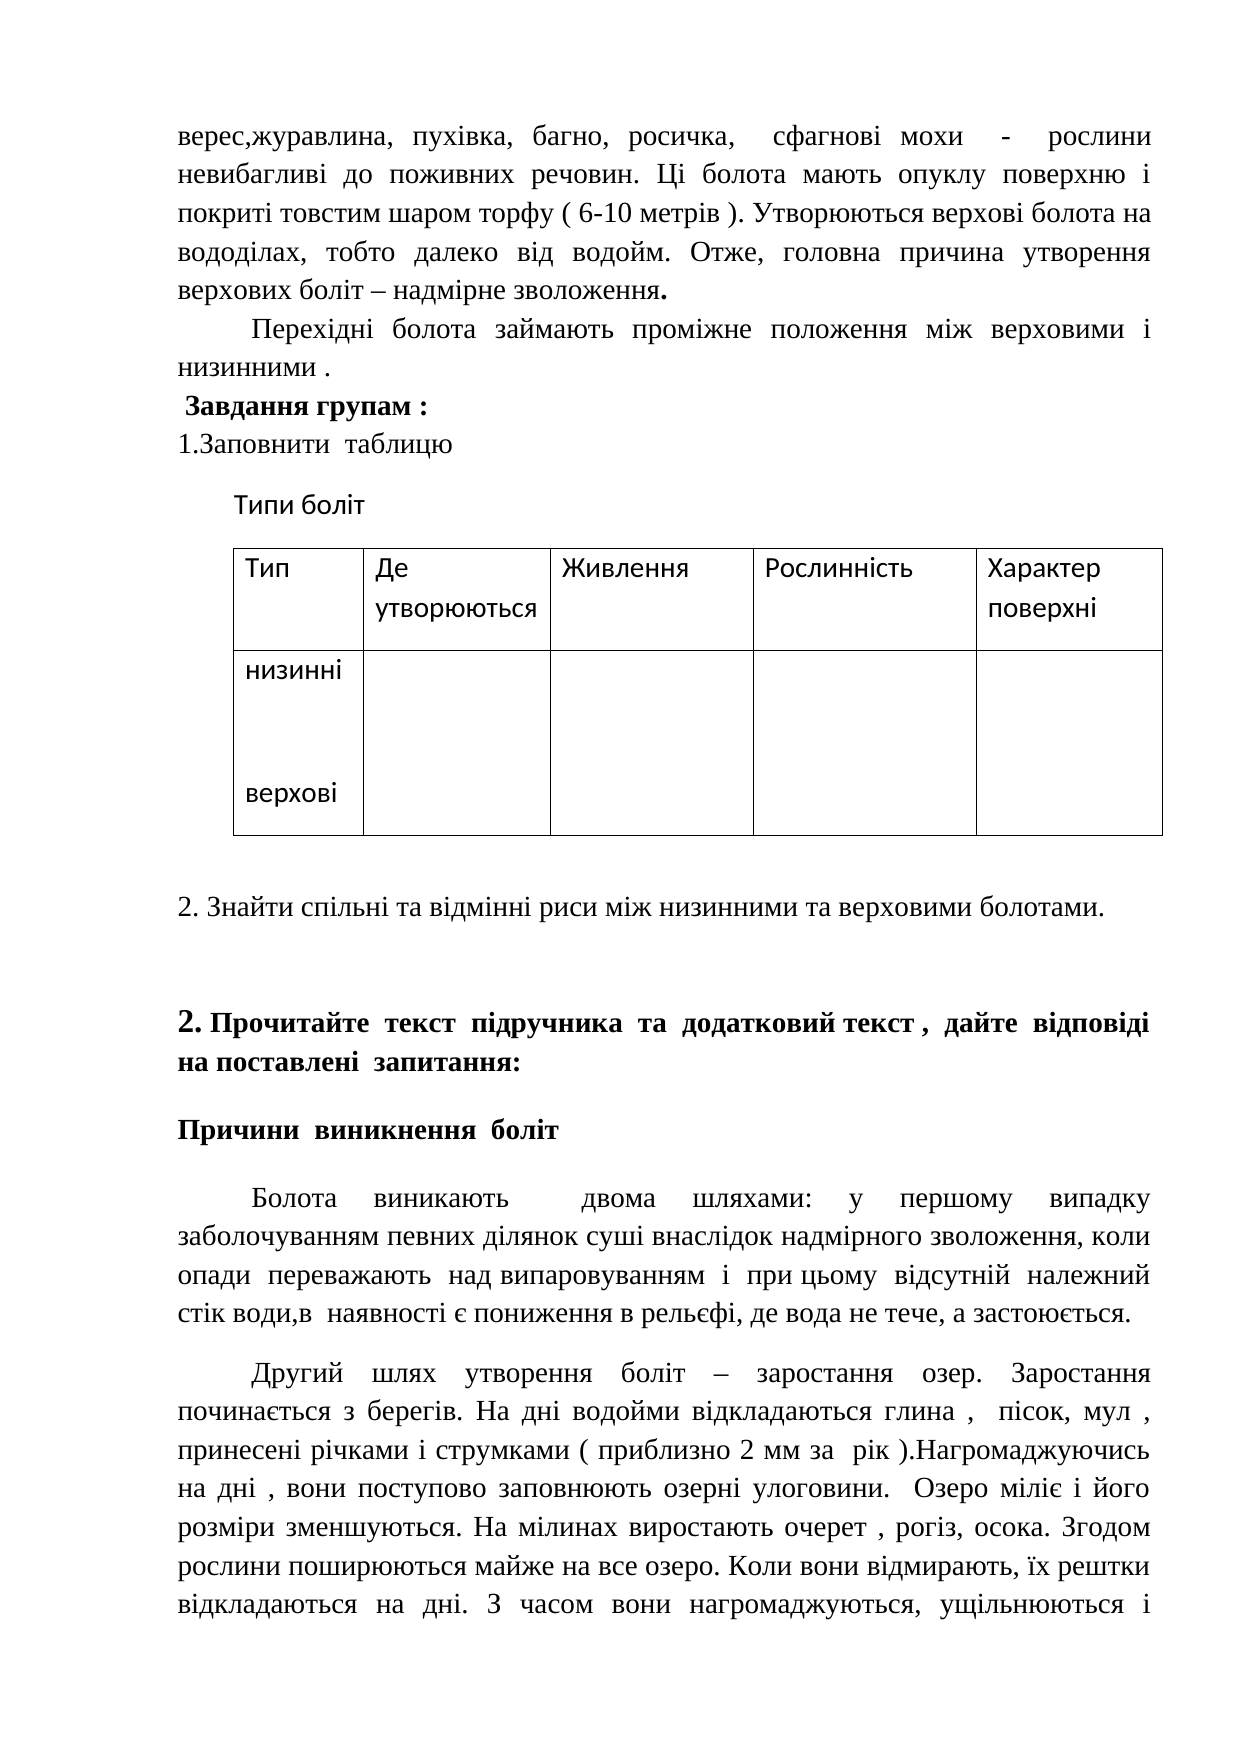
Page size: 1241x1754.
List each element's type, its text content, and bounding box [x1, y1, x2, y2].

subtitle Причини виникнення боліт [177, 1112, 1152, 1146]
text 2. Знайти спільні та відмінні риси між низинними та верховими болотами. [177, 889, 1152, 922]
table_header Живлення [551, 549, 753, 650]
table_header Де утворюються [364, 549, 550, 650]
text 2. Прочитайте текст підручника та додатковий текст , дайте відповіді на поставлені запитання: [177, 1001, 1152, 1078]
table_cell [364, 651, 550, 835]
table_cell [551, 651, 753, 835]
table_cell [754, 651, 976, 835]
table_cell низинні верхові [234, 651, 363, 835]
table_header Рослинність [754, 549, 976, 650]
subtitle Перехідні болота займають проміжне положення між верховими і низинними . [177, 311, 1152, 383]
text Типи боліт [177, 486, 1152, 521]
table_cell [977, 651, 1162, 835]
text Болота виникають двома шляхами: у першому випадку заболочуванням певних ділянок суші внаслідок надмірного зволоження, коли опади переважають над випаровуванням і при цьому відсутній належний стік води,в наявності є пониження в рельєфі, де вода не тече, а застоюється. [177, 1180, 1152, 1329]
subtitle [177, 118, 1152, 306]
table_header Характер поверхні [977, 549, 1162, 650]
text 1.Заповнити таблицю [177, 426, 1152, 460]
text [177, 1355, 1152, 1620]
text Завдання групам : [177, 388, 1152, 421]
table_header Тип [234, 549, 363, 650]
